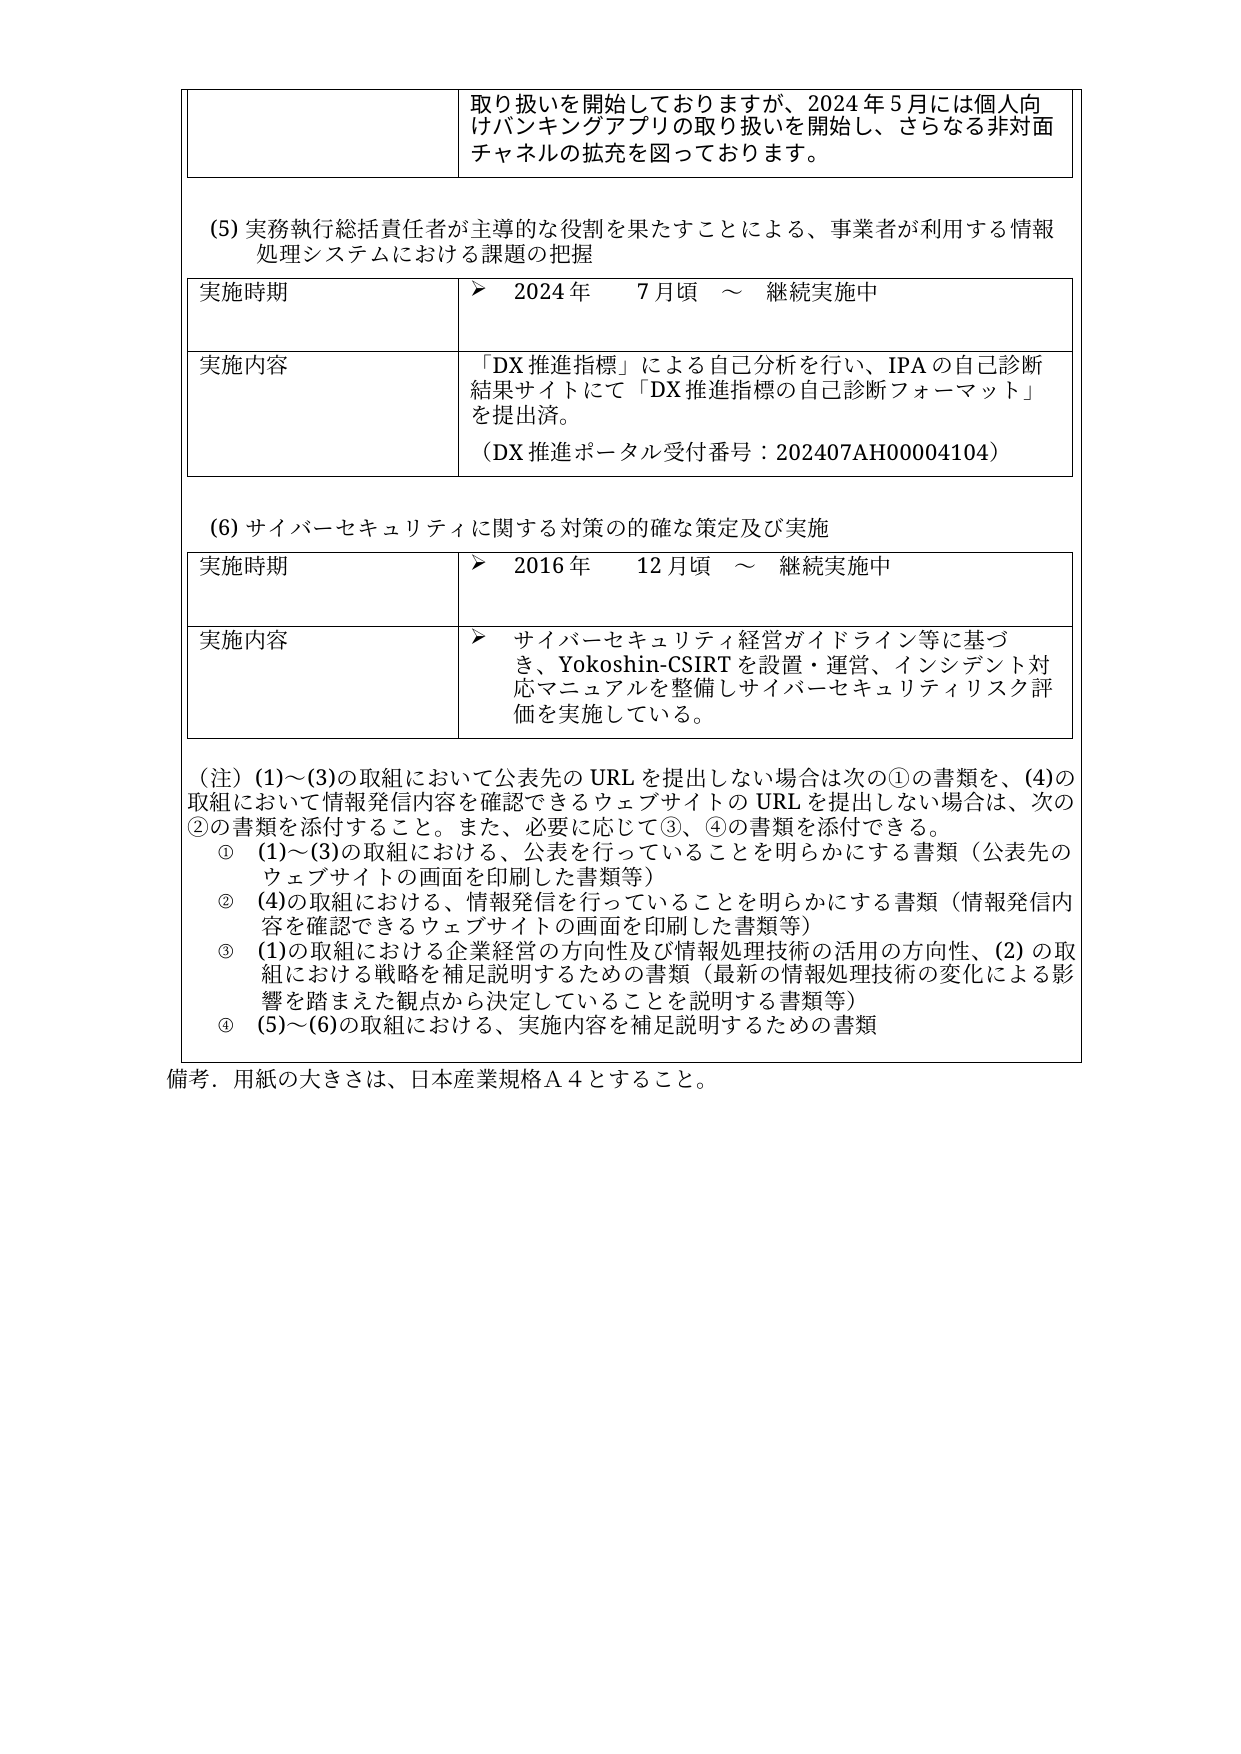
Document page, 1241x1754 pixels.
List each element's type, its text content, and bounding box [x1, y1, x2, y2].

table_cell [182, 90, 1081, 1062]
text 備考．用紙の大きさは、日本産業規格Ａ４とすること。 [167, 1063, 1070, 1094]
